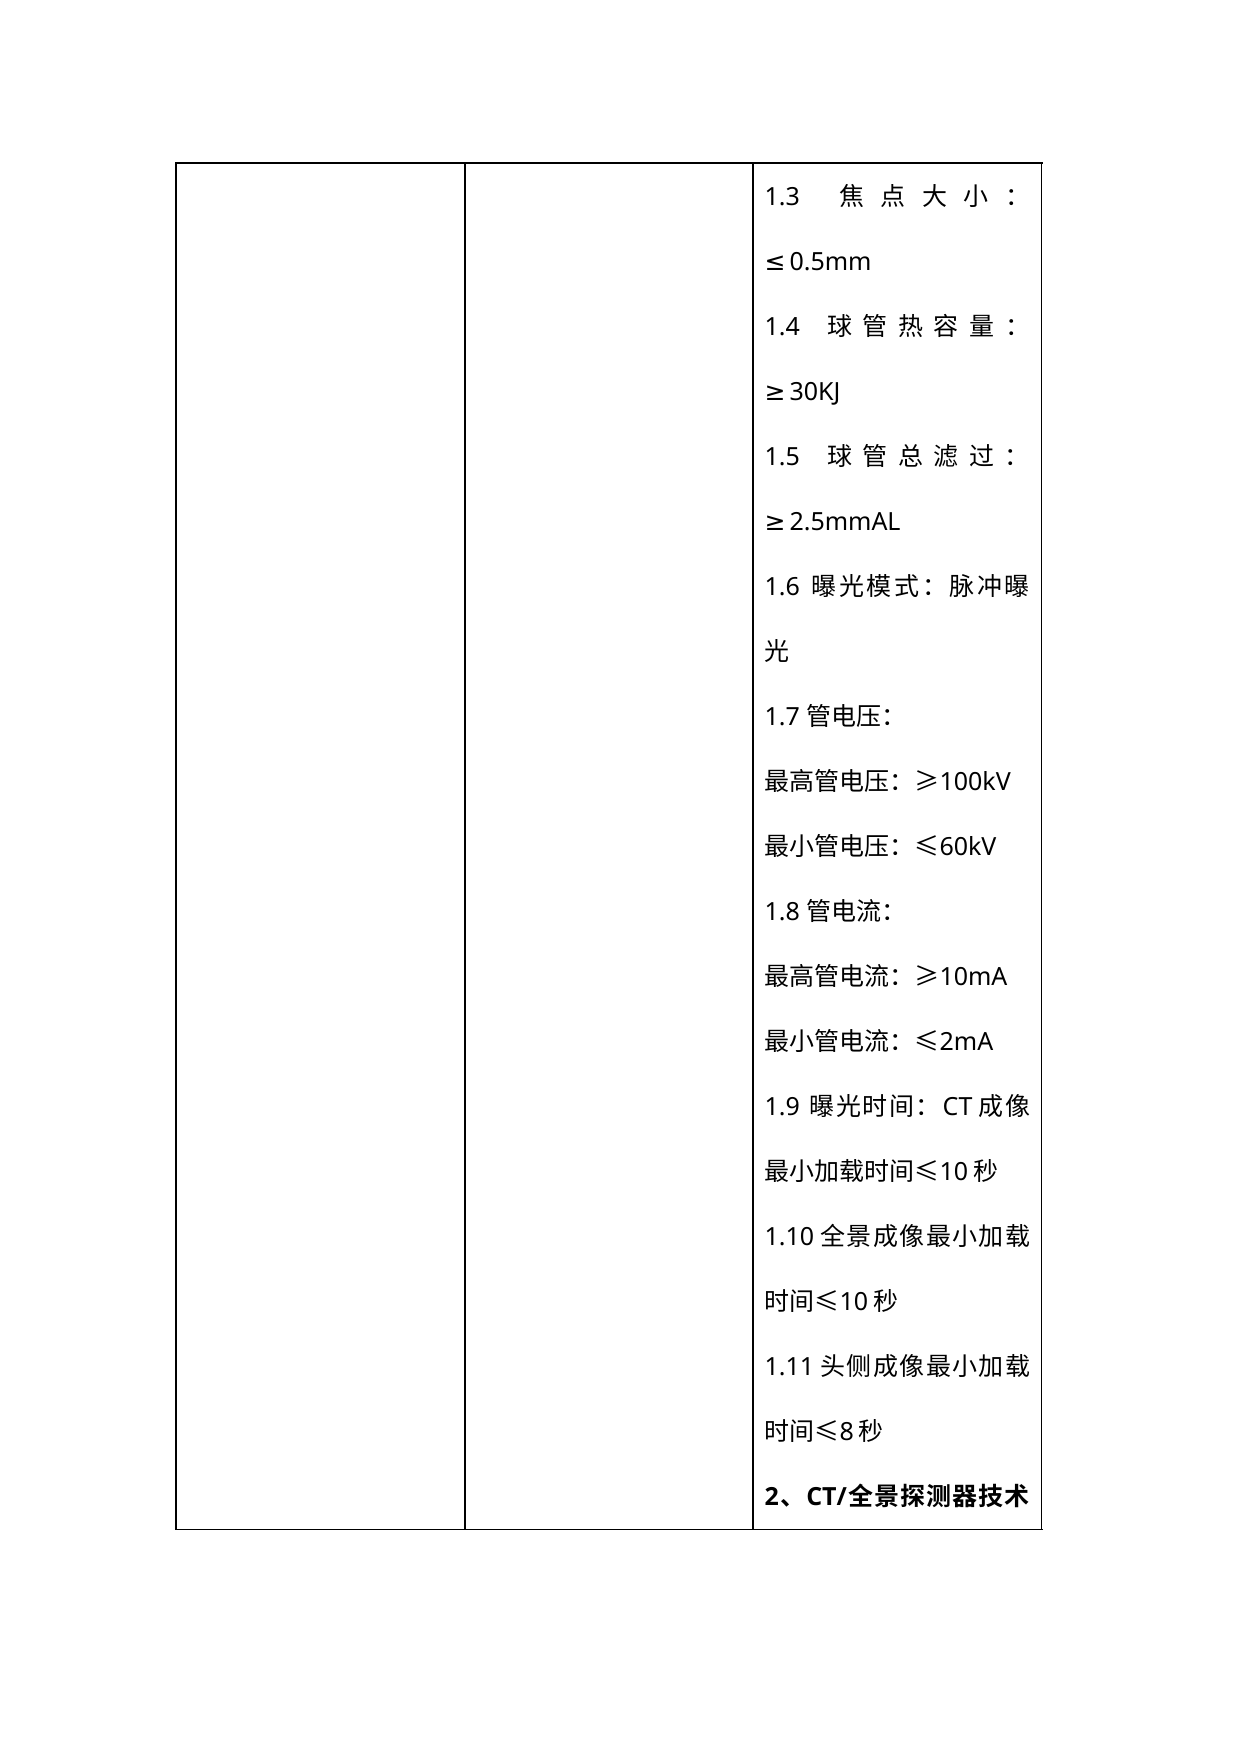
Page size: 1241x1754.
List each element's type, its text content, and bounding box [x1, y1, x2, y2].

table_cell [177, 164, 464, 1528]
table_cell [754, 164, 1041, 1528]
table_cell 1 [466, 164, 752, 1528]
